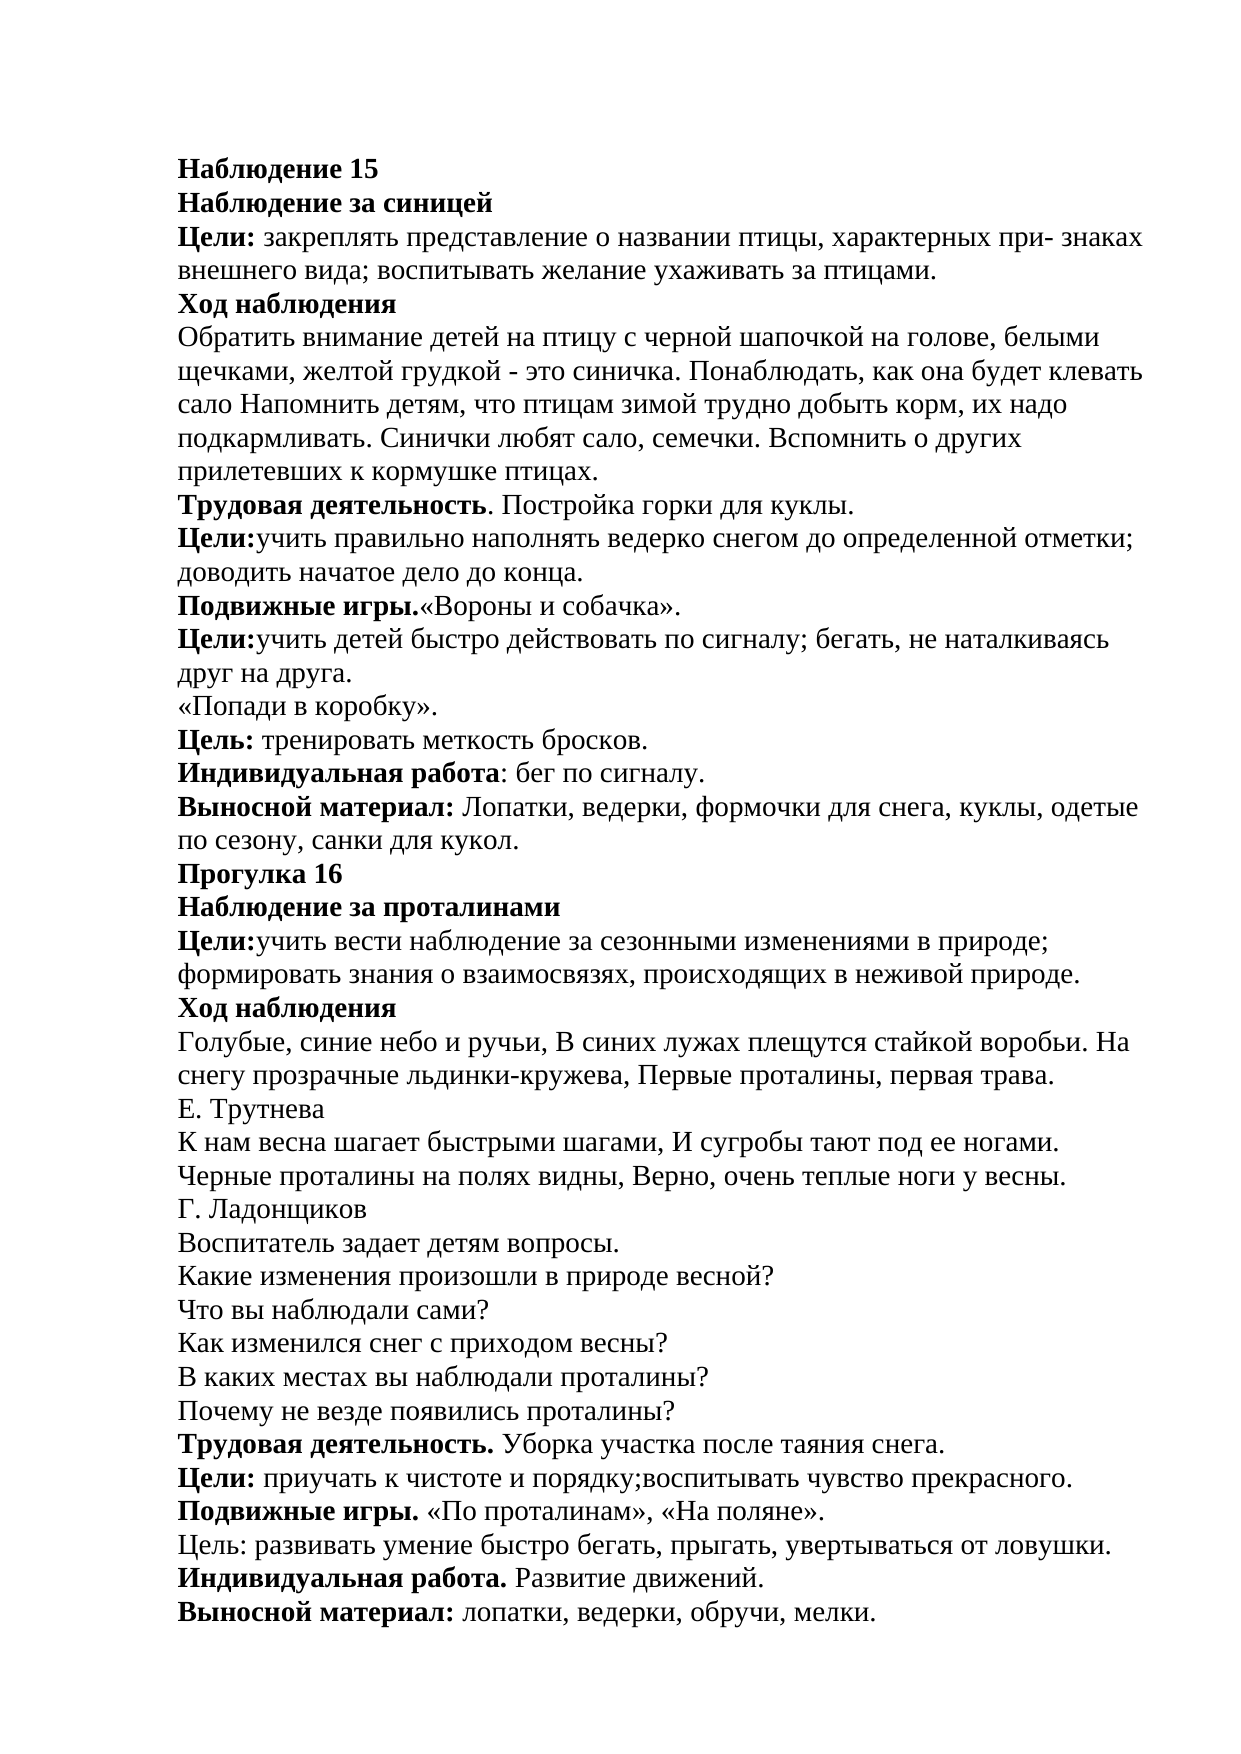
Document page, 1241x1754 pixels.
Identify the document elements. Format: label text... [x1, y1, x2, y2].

text Цели: закреплять представление о названии птицы, характерных при- знаках внешнего вида; воспитывать желание ухаживать за птицами. [177, 219, 1152, 286]
text Наблюдение за синицей [177, 185, 1152, 219]
text Обратить внимание детей на птицу с черной шапочкой на голове, белыми щечками, желтой грудкой - это синичка. Понаблюдать, как она будет клевать сало Напомнить детям, что птицам зимой трудно добыть корм, их надо подкармливать. Синички любят сало, семечки. Вспомнить о других прилетевших к кормушке птицах. [177, 319, 1152, 487]
text Прогулка 16 [177, 856, 1152, 889]
text «Попади в коробку». [177, 688, 1152, 722]
text Какие изменения произошли в природе весной? [177, 1258, 1152, 1292]
text Г. Ладонщиков [177, 1191, 1152, 1225]
text Индивидуальная работа: бег по сигналу. [177, 755, 1152, 789]
text Подвижные игры. «По проталинам», «На поляне». [177, 1493, 1152, 1527]
text Цели: приучать к чистоте и порядку;воспитывать чувство прекрасного. [177, 1460, 1152, 1493]
text Выносной материал: лопатки, ведерки, обручи, мелки. [177, 1594, 1152, 1627]
text Воспитатель задает детям вопросы. [177, 1225, 1152, 1258]
text Трудовая деятельность. Постройка горки для куклы. [177, 487, 1152, 521]
text Е. Трутнева [177, 1091, 1152, 1124]
text Цель: развивать умение быстро бегать, прыгать, увертываться от ловушки. [177, 1527, 1152, 1560]
text Цели:учить вести наблюдение за сезонными изменениями в природе; формировать знания о взаимосвязях, происходящих в неживой природе. [177, 923, 1152, 990]
text К нам весна шагает быстрыми шагами, И сугробы тают под ее ногами. Черные проталины на полях видны, Верно, очень теплые ноги у весны. [177, 1124, 1152, 1191]
text Цели:учить правильно наполнять ведерко снегом до определенной отметки; доводить начатое дело до конца. [177, 521, 1152, 588]
text Что вы наблюдали сами? [177, 1292, 1152, 1326]
text Индивидуальная работа. Развитие движений. [177, 1560, 1152, 1594]
text Голубые, синие небо и ручьи, В синих лужах плещутся стайкой воробьи. На снегу прозрачные льдинки-кружева, Первые проталины, первая трава. [177, 1024, 1152, 1091]
text Ход наблюдения [177, 286, 1152, 319]
text Наблюдение 15 [177, 152, 1152, 185]
text Подвижные игры.«Вороны и собачка». [177, 588, 1152, 621]
text Почему не везде появились проталины? [177, 1393, 1152, 1426]
text Цели:учить детей быстро действовать по сигналу; бегать, не наталкиваясь друг на друга. [177, 621, 1152, 688]
text Наблюдение за проталинами [177, 889, 1152, 923]
text Как изменился снег с приходом весны? [177, 1326, 1152, 1359]
text Ход наблюдения [177, 990, 1152, 1024]
text В каких местах вы наблюдали проталины? [177, 1359, 1152, 1393]
text Трудовая деятельность. Уборка участка после таяния снега. [177, 1426, 1152, 1460]
text Цель: тренировать меткость бросков. [177, 722, 1152, 755]
text Выносной материал: Лопатки, ведерки, формочки для снега, куклы, одетые по сезону, санки для кукол. [177, 789, 1152, 856]
